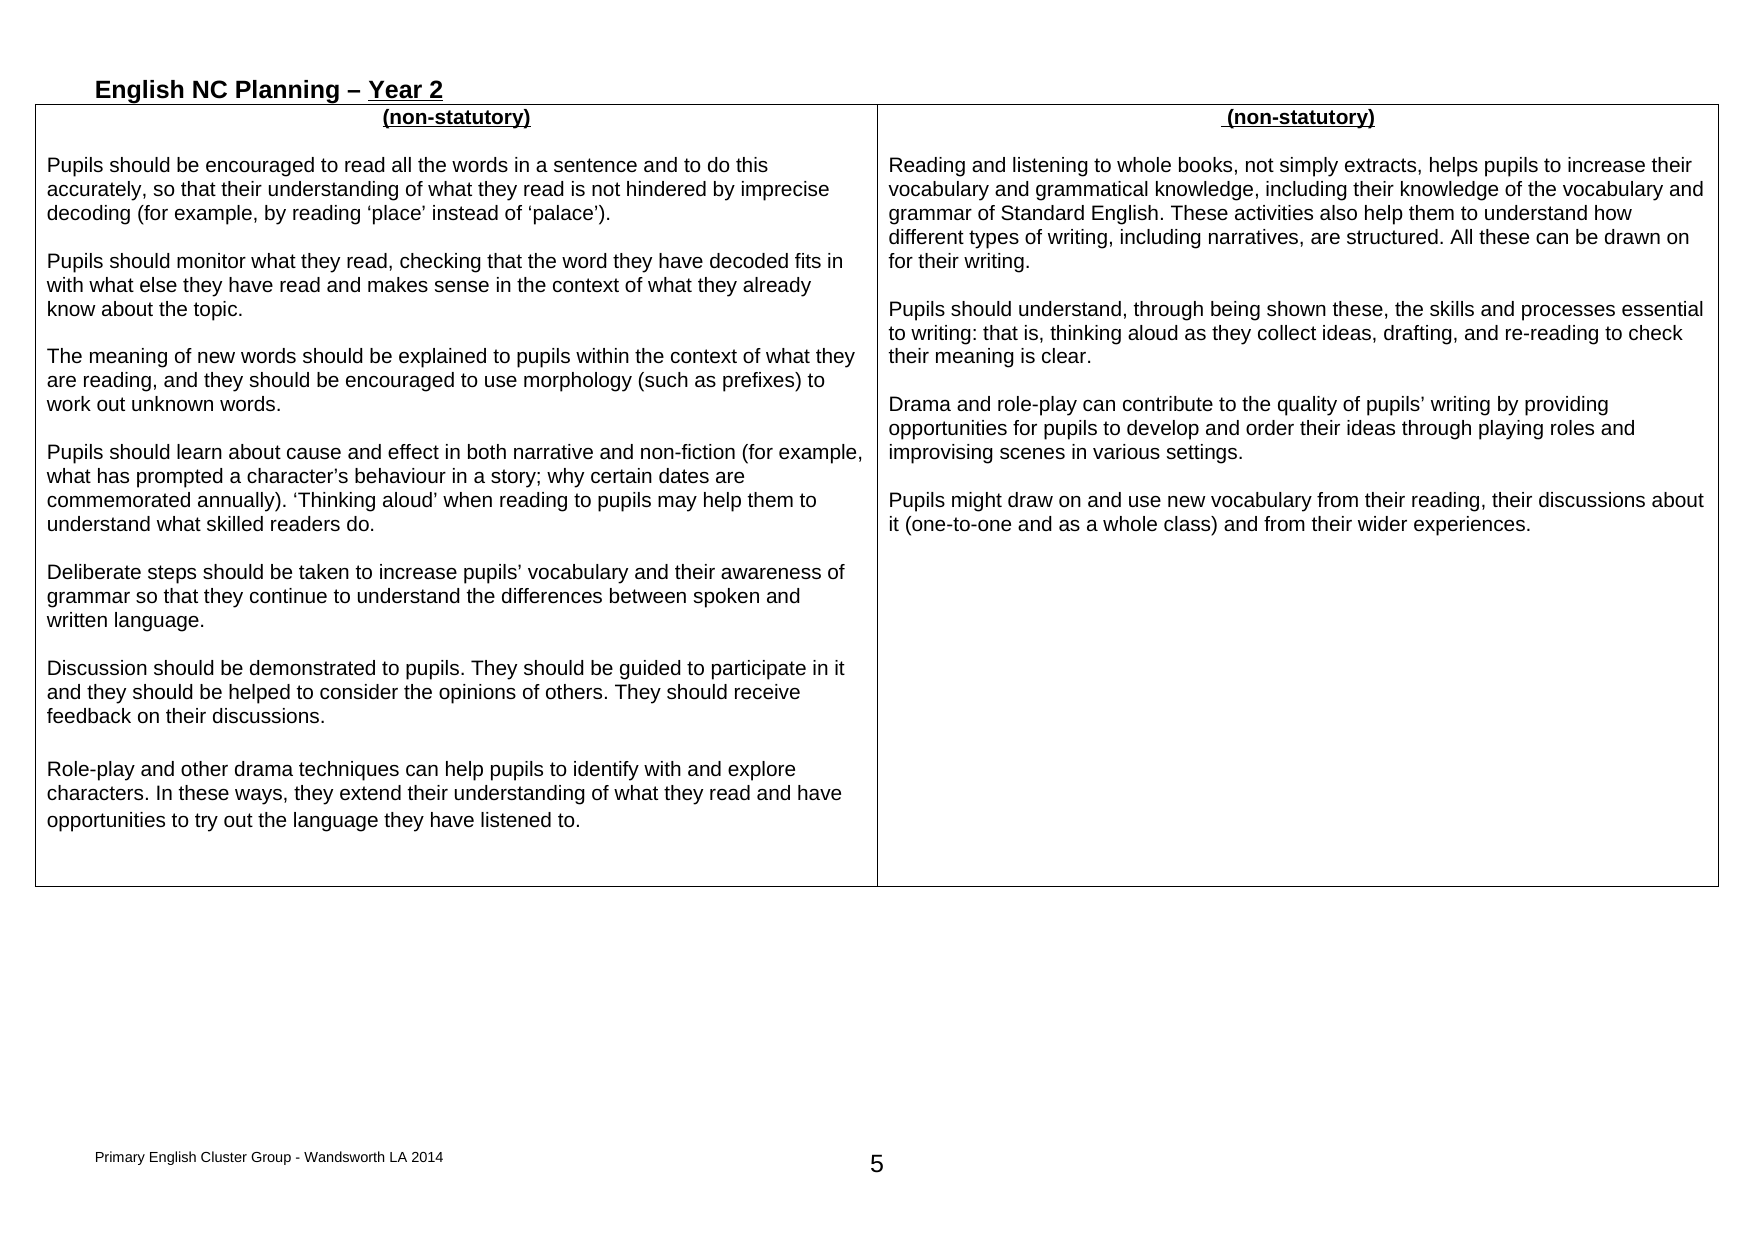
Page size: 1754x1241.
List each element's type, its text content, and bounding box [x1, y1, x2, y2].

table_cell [878, 105, 1718, 886]
